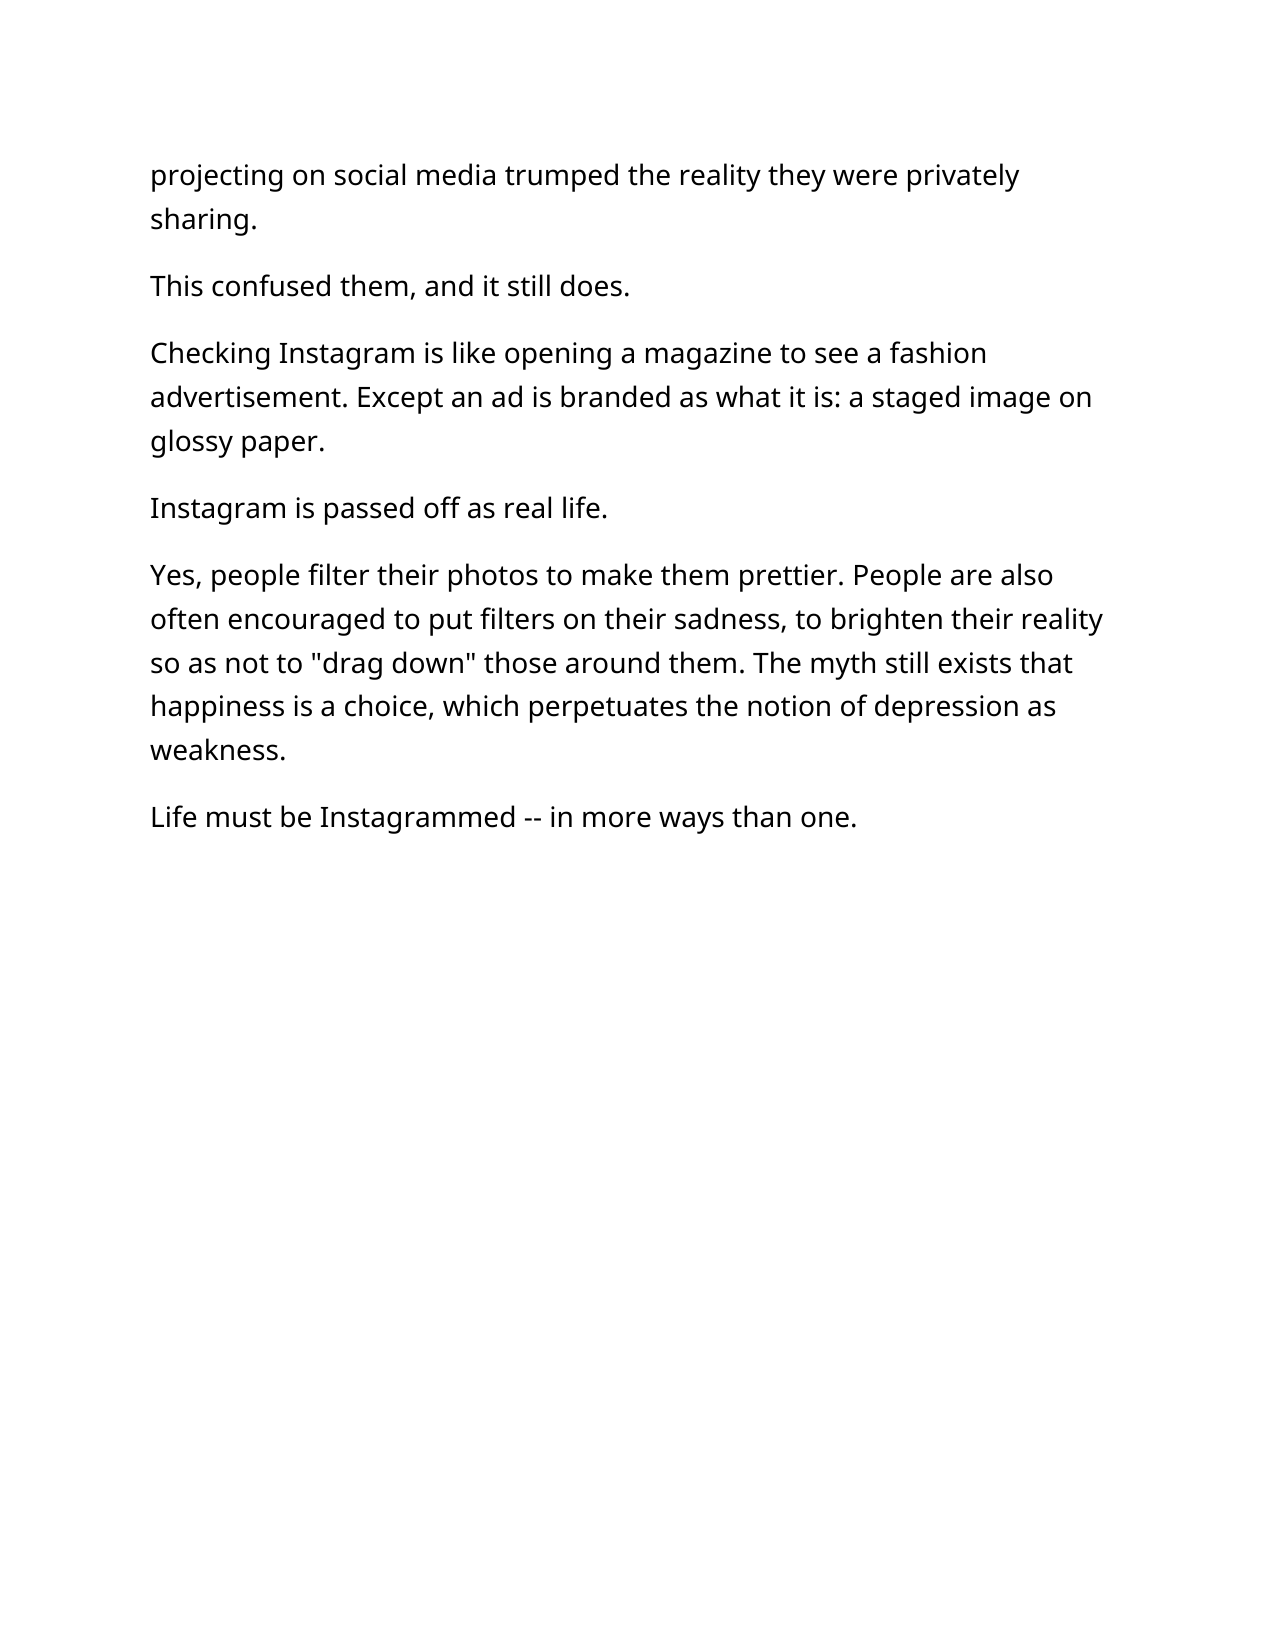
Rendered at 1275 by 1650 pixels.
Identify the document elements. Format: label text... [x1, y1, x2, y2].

text Instagram is passed off as real life. [150, 483, 1125, 527]
text Checking Instagram is like opening a magazine to see a fashion advertisement. Except an ad is branded as what it is: a staged image on glossy paper. [150, 328, 1125, 459]
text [150, 150, 1125, 237]
text This confused them, and it still does. [150, 261, 1125, 305]
text Yes, people filter their photos to make them prettier. People are also often encouraged to put filters on their sadness, to brighten their reality so as not to "drag down" those around them. The myth still exists that happiness is a choice, which perpetuates the notion of depression as weakness. [150, 550, 1125, 769]
text Life must be Instagrammed -- in more ways than one. [150, 792, 1125, 836]
